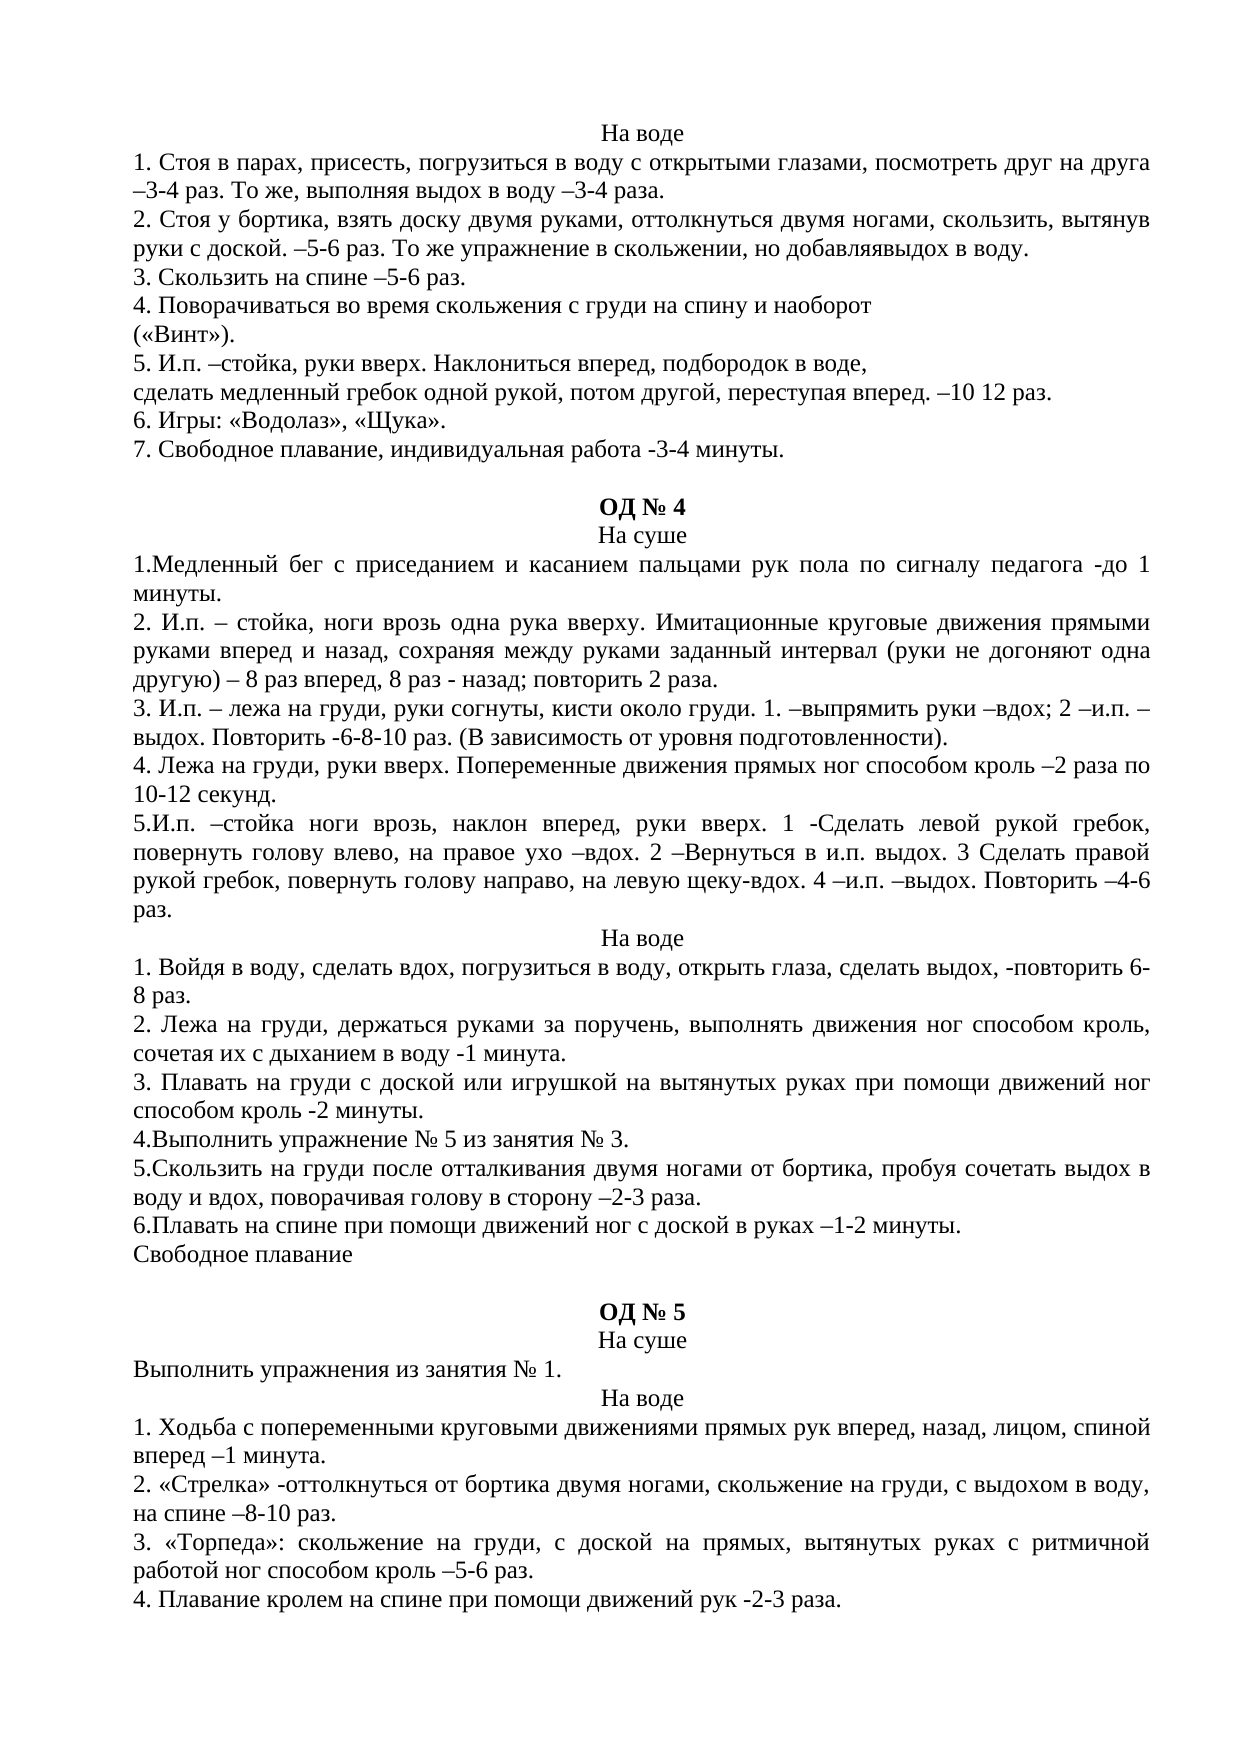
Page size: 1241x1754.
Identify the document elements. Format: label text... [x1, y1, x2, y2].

text 2. Лежа на груди, держаться руками за поручень, выполнять движения ног способом кроль, сочетая их с дыханием в воду -1 минута. [133, 1009, 1152, 1067]
text 6.Плавать на спине при помощи движений ног с доской в руках –1-2 минуты. [133, 1211, 1152, 1239]
text На суше [133, 521, 1152, 549]
text На воде [133, 923, 1152, 952]
text 3. И.п. – лежа на груди, руки согнуты, кисти около груди. 1. –выпрямить руки –вдох; 2 –и.п. –выдох. Повторить -6-8-10 раз. (В зависимость от уровня подготовленности). [133, 693, 1152, 751]
text 3. «Торпеда»: скольжение на груди, с доской на прямых, вытянутых руках с ритмичной работой ног способом кроль –5-6 раз. [133, 1527, 1152, 1584]
text 1. Стоя в парах, присесть, погрузиться в воду с открытыми глазами, посмотреть друг на друга –3-4 раз. То же, выполняя выдох в воду –3-4 раза. [133, 147, 1152, 204]
text 5. И.п. –стойка, руки вверх. Наклониться вперед, подбородок в воде, [133, 348, 1152, 377]
text 1. Войдя в воду, сделать вдох, погрузиться в воду, открыть глаза, сделать выдох, -повторить 6-8 раз. [133, 952, 1152, 1009]
text ОД № 5 [133, 1297, 1152, 1326]
text 4.Выполнить упражнение № 5 из занятия № 3. [133, 1124, 1152, 1153]
text 1. Ходьба с попеременными круговыми движениями прямых рук вперед, назад, лицом, спиной вперед –1 минута. [133, 1412, 1152, 1469]
text На воде [133, 118, 1152, 147]
text сделать медленный гребок одной рукой, потом другой, переступая вперед. –10 12 раз. [133, 377, 1152, 406]
text 1.Медленный бег с приседанием и касанием пальцами рук пола по сигналу педагога -до 1 минуты. [133, 549, 1152, 607]
text 3. Плавать на груди с доской или игрушкой на вытянутых руках при помощи движений ног способом кроль -2 минуты. [133, 1067, 1152, 1124]
text 5.Скользить на груди после отталкивания двумя ногами от бортика, пробуя сочетать выдох в воду и вдох, поворачивая голову в сторону –2-3 раза. [133, 1153, 1152, 1211]
text 2. И.п. – стойка, ноги врозь одна рука вверху. Имитационные круговые движения прямыми руками вперед и назад, сохраняя между руками заданный интервал (руки не догоняют одна другую) – 8 раз вперед, 8 раз - назад; повторить 2 раза. [133, 607, 1152, 693]
text 5.И.п. –стойка ноги врозь, наклон вперед, руки вверх. 1 -Сделать левой рукой гребок, повернуть голову влево, на правое ухо –вдох. 2 –Вернуться в и.п. выдох. 3 Сделать правой рукой гребок, повернуть голову направо, на левую щеку-вдох. 4 –и.п. –выдох. Повторить –4-6 раз. [133, 808, 1152, 923]
text 2. «Стрелка» -оттолкнуться от бортика двумя ногами, скольжение на груди, с выдохом в воду, на спине –8-10 раз. [133, 1469, 1152, 1527]
text 7. Свободное плавание, индивидуальная работа -3-4 минуты. [133, 434, 1152, 463]
text ОД № 4 [133, 492, 1152, 521]
text На суше [133, 1326, 1152, 1354]
text («Винт»). [133, 319, 1152, 348]
text Свободное плавание [133, 1239, 1152, 1268]
text 4. Плавание кролем на спине при помощи движений рук -2-3 раза. [133, 1584, 1152, 1613]
text Выполнить упражнения из занятия № 1. [133, 1354, 1152, 1383]
text 2. Стоя у бортика, взять доску двумя руками, оттолкнуться двумя ногами, скользить, вытянув руки с доской. –5-6 раз. То же упражнение в скольжении, но добавляявыдох в воду. [133, 204, 1152, 262]
text 4. Лежа на груди, руки вверх. Попеременные движения прямых ног способом кроль –2 раза по 10-12 секунд. [133, 751, 1152, 808]
text 3. Скользить на спине –5-6 раз. [133, 262, 1152, 291]
text 4. Поворачиваться во время скольжения с груди на спину и наоборот [133, 291, 1152, 319]
text 6. Игры: «Водолаз», «Щука». [133, 406, 1152, 434]
text На воде [133, 1383, 1152, 1412]
